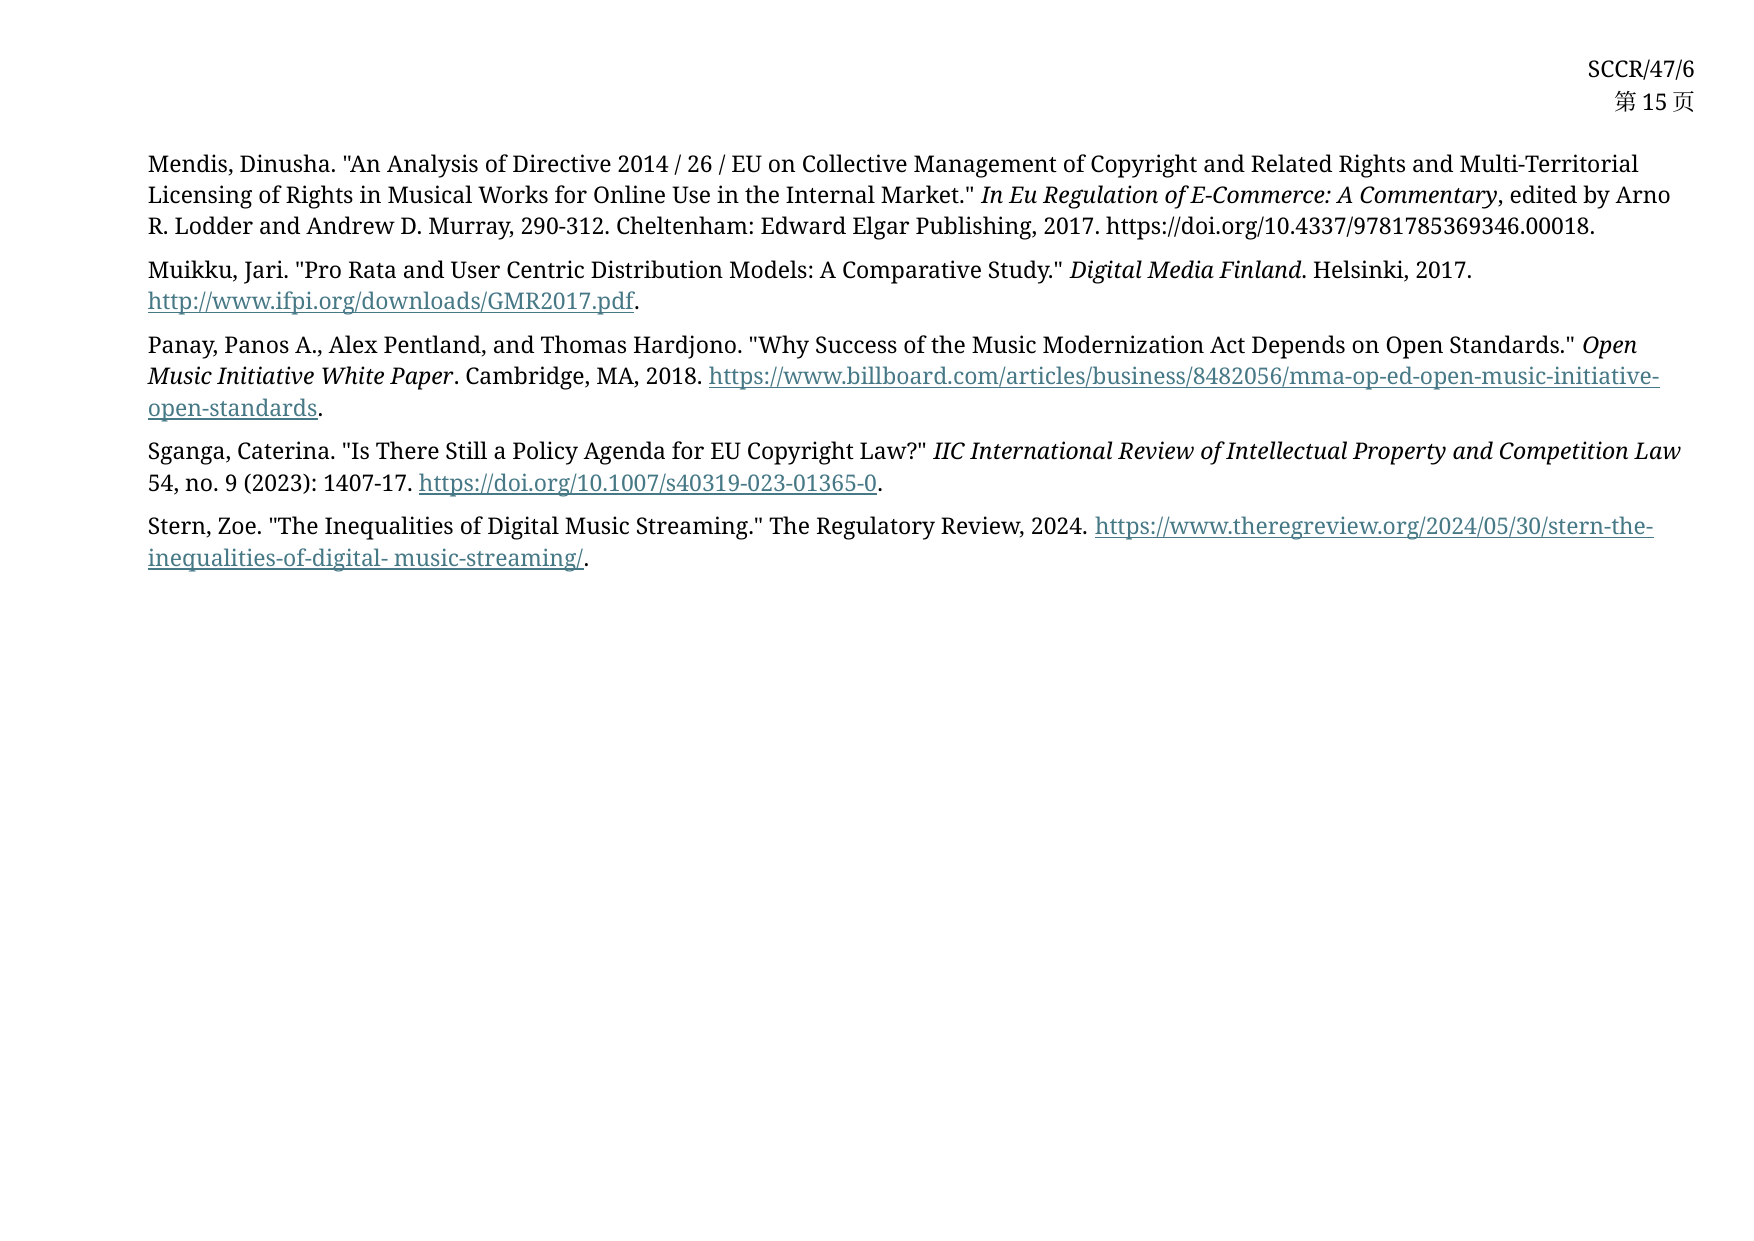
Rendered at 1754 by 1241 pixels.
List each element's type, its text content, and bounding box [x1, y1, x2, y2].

text Panay, Panos A., Alex Pentland, and Thomas Hardjono. "Why Success of the Music Modernization Act Depends on Open Standards." Open Music Initiative White Paper. Cambridge, MA, 2018. https://www.billboard.com/articles/business/8482056/mma-op-ed-open-music-initiative-open-standards. [148, 329, 1695, 423]
text Stern, Zoe. "The Inequalities of Digital Music Streaming." The Regulatory Review, 2024. https://www.theregreview.org/2024/05/30/stern-the-inequalities-of-digital- music-streaming/. [148, 510, 1695, 573]
text Sganga, Caterina. "Is There Still a Policy Agenda for EU Copyright Law?" IIC International Review of Intellectual Property and Competition Law 54, no. 9 (2023): 1407-17. https://doi.org/10.1007/s40319-023-01365-0. [148, 435, 1695, 498]
text Mendis, Dinusha. "An Analysis of Directive 2014 / 26 / EU on Collective Management of Copyright and Related Rights and Multi-Territorial Licensing of Rights in Musical Works for Online Use in the Internal Market." In Eu Regulation of E-Commerce: A Commentary, edited by Arno R. Lodder and Andrew D. Murray, 290-312. Cheltenham: Edward Elgar Publishing, 2017. https://doi.org/10.4337/9781785369346.00018. [148, 148, 1695, 241]
text Muikku, Jari. "Pro Rata and User Centric Distribution Models: A Comparative Study." Digital Media Finland. Helsinki, 2017. http://www.ifpi.org/downloads/GMR2017.pdf. [148, 254, 1695, 316]
